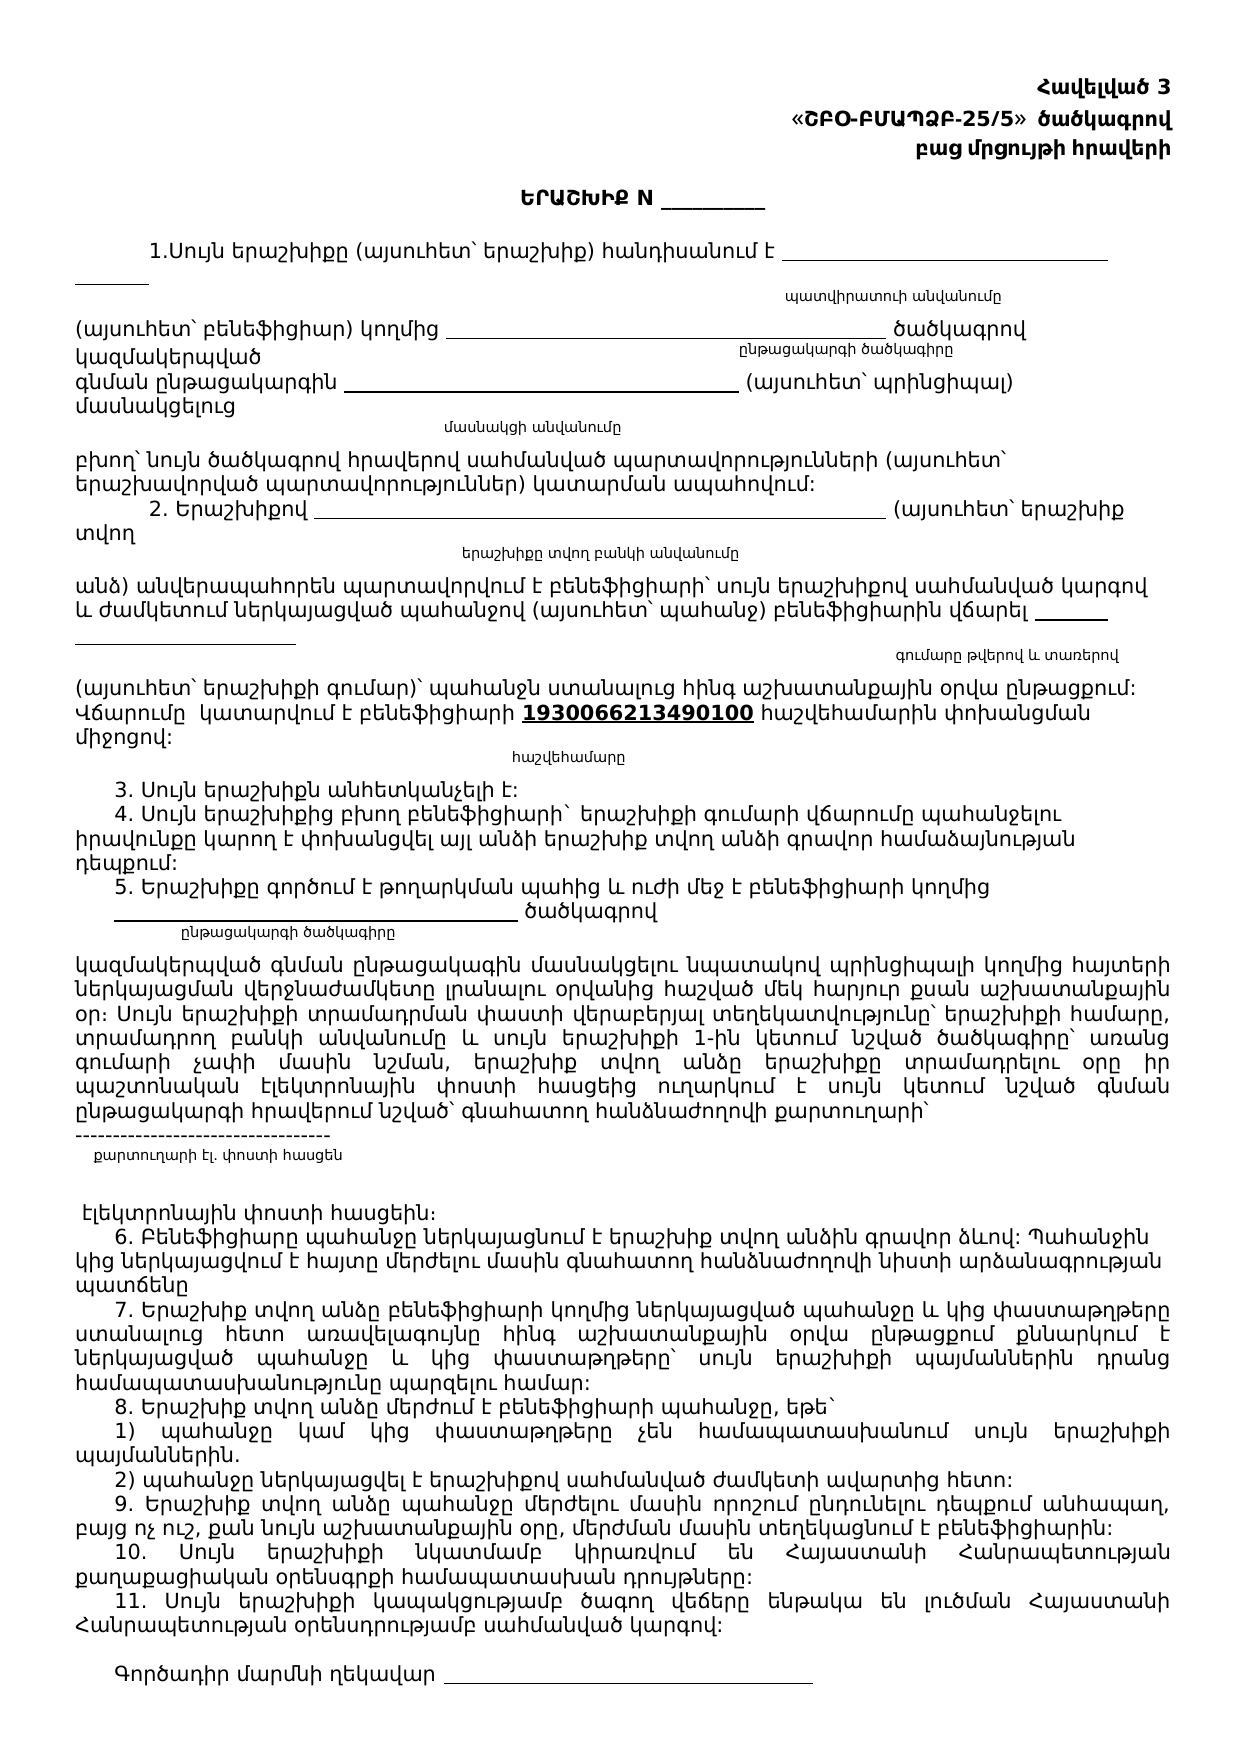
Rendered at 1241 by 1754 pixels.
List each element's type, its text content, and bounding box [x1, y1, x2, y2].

text (այսուհետ՝ երաշխիքի գումար)՝ պահանջն ստանալուց հինգ աշխատանքային օրվա ընթացքում: Վճարումը կատարվում է բենեֆիցիարի 1930066213490100 հաշվեհամարին փոխանցման միջոցով: [75, 676, 1171, 749]
text մասնակցի անվանումը [370, 419, 1171, 448]
list կազմակերպված գնման ընթացակագին մասնակցելու նպատակով պրինցիպալի կողմից հայտերի ներկայացման վերջնաժամկետը լրանալու օրվանից հաշված մեկ հարյուր քսան աշխատանքային օր։ Սույն երաշխիքի տրամադրման փաստի վերաբերյալ տեղեկատվությունը՝ երաշխիքի համարը, տրամադրող բանկի անվանումը և սույն երաշխիքի 1-ին կետում նշված ծածկագիրը՝ առանց գումարի չափի մասին նշման, երաշխիք տվող անձը երաշխիքը տրամադրելու օրը իր պաշտոնական էլեկտրոնային փոստի հասցեից ուղարկում է սույն կետում նշված գնման ընթացակարգի հրավերում նշված՝ գնահատող հանձնաժողովի քարտուղարի՝ [75, 953, 1171, 1123]
text 3. Սույն երաշխիքն անհետկանչելի է: [75, 778, 1171, 802]
text գումարը թվերով և տառերով [812, 647, 1171, 676]
text ընթացակարգի ծածկագիրը [75, 924, 1171, 953]
text պատվիրատուի անվանումը [665, 288, 1171, 317]
text 11. Սույն երաշխիքի կապակցությամբ ծագող վեճերը ենթակա են լուծման Հայաստանի Հանրապետության օրենսդրությամբ սահմանված կարգով: [75, 1589, 1171, 1637]
text 1) պահանջը կամ կից փաստաթղթերը չեն համապատասխանում սույն երաշխիքի պայմաններին. [75, 1419, 1171, 1468]
text 8. Երաշխիք տվող անձը մերժում է բենեֆիցիարի պահանջը, եթե` [75, 1395, 1171, 1419]
text ԵՐԱՇԽԻՔ N __________ [75, 186, 1171, 210]
text ծածկագրով [75, 899, 1171, 924]
text (այսուհետ՝ բենեֆիցիար) կողմից ծածկագրով կազմակերպված ընթացակարգի ծածկագիրը [75, 317, 1171, 370]
text երաշխիքը տվող բանկի անվանումը [75, 545, 1171, 574]
list քարտուղարի էլ. փոստի հասցեն [75, 1147, 1171, 1176]
text 4. Սույն երաշխիքից բխող բենեֆիցիարի` երաշխիքի գումարի վճարումը պահանջելու իրավունքը կարող է փոխանցվել այլ անձի երաշխիք տվող անձի գրավոր համաձայնության դեպքում: [75, 802, 1171, 875]
text հաշվեհամարը [75, 749, 1171, 778]
text 1.Սույն երաշխիքը (այսուհետ՝ երաշխիք) հանդիսանում է [75, 239, 1171, 288]
text Հավելված 3 [75, 75, 1171, 99]
text 7. Երաշխիք տվող անձը բենեֆիցիարի կողմից ներկայացված պահանջը և կից փաստաթղթերը ստանալուց հետո առավելագույնը հինգ աշխատանքային օրվա ընթացքում քննարկում է ներկայացված պահանջը և կից փաստաթղթերը՝ սույն երաշխիքի պայմաններին դրանց համապատասխանությունը պարզելու համար: [75, 1298, 1171, 1395]
text 2) պահանջը ներկայացվել է երաշխիքով սահմանված ժամկետի ավարտից հետո: [75, 1468, 1171, 1492]
text 10. Սույն երաշխիքի նկատմամբ կիրառվում են Հայաստանի Հանրապետության քաղաքացիական օրենսգրքի համապատասխան դրույթները: [75, 1540, 1171, 1589]
text «ՇԲՕ-ԲՄԱՊՁԲ-25/5» ծածկագրով [104, 99, 1171, 133]
text բաց մրցույթի հրավերի [75, 133, 1171, 162]
text բխող՝ նույն ծածկագրով հրավերով սահմանված պարտավորությունների (այսուհետ՝ երաշխավորված պարտավորություններ) կատարման ապահովում: [75, 448, 1171, 497]
text անձ) անվերապահորեն պարտավորվում է բենեֆիցիարի՝ սույն երաշխիքով սահմանված կարգով և ժամկետում ներկայացված պահանջով (այսուհետ՝ պահանջ) բենեֆիցիարին վճարել [75, 574, 1171, 647]
list էլեկտրոնային փոստի հասցեին։ [75, 1201, 1171, 1225]
text 6. Բենեֆիցիարը պահանջը ներկայացնում է երաշխիք տվող անձին գրավոր ձևով: Պահանջին կից ներկայացվում է հայտը մերժելու մասին գնահատող հանձնաժողովի նիստի արձանագրության պատճենը [75, 1225, 1171, 1298]
list ---------------------------------- [75, 1123, 1171, 1147]
text Գործադիր մարմնի ղեկավար [75, 1662, 1171, 1686]
text 9. Երաշխիք տվող անձը պահանջը մերժելու մասին որոշում ընդունելու դեպքում անհապաղ, բայց ոչ ուշ, քան նույն աշխատանքային օրը, մերժման մասին տեղեկացնում է բենեֆիցիարին: [75, 1492, 1171, 1540]
text գնման ընթացակարգին (այսուհետ՝ պրինցիպալ) մասնակցելուց [75, 370, 1171, 419]
text 5. Երաշխիքը գործում է թողարկման պահից և ուժի մեջ է բենեֆիցիարի կողմից [75, 875, 1171, 899]
text 2. Երաշխիքով (այսուհետ՝ երաշխիք տվող [75, 497, 1171, 545]
